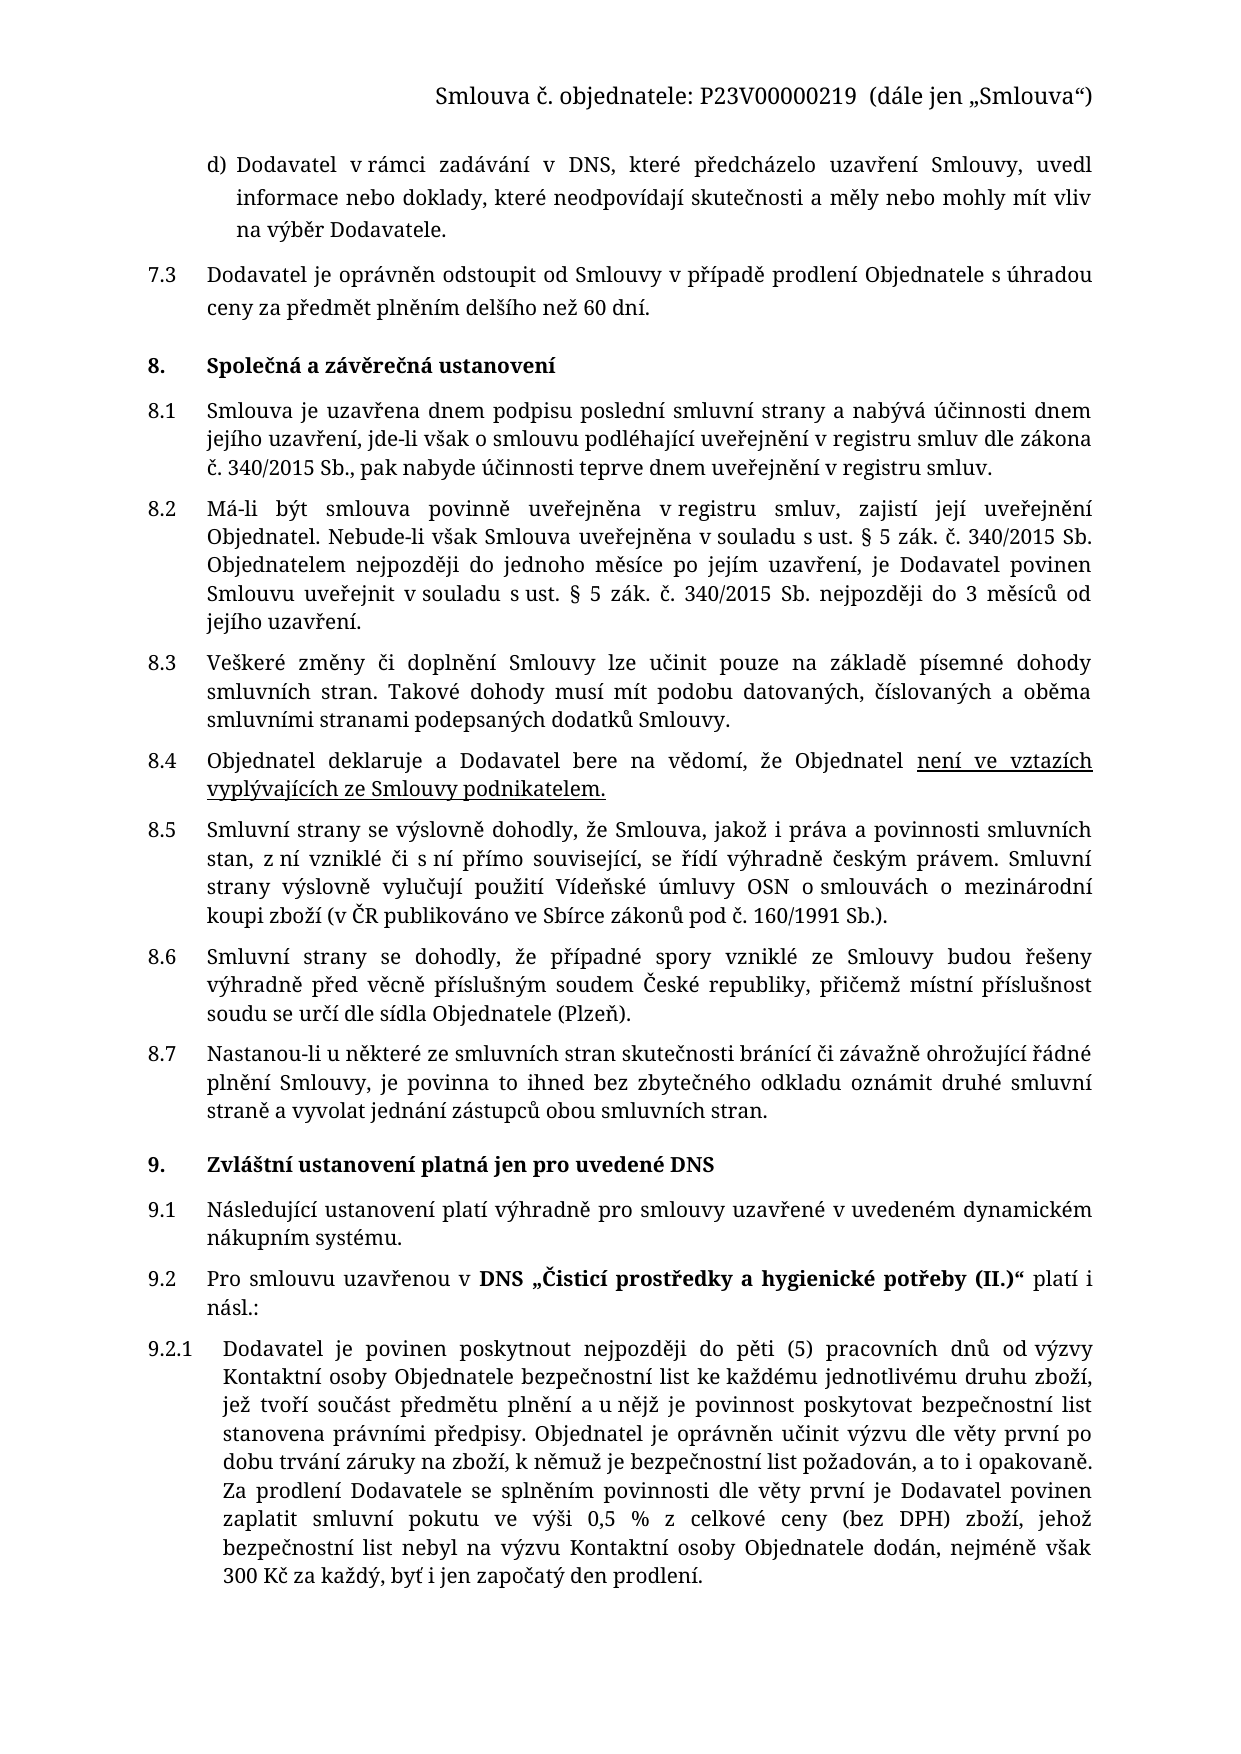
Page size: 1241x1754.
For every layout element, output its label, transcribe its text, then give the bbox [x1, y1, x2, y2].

list Smlouva je uzavřena dnem podpisu poslední smluvní strany a nabývá účinnosti dnem jejího uzavření, jde-li však o smlouvu podléhající uveřejnění v registru smluv dle zákona č. 340/2015 Sb., pak nabyde účinnosti teprve dnem uveřejnění v registru smluv. [148, 396, 1093, 481]
list Společná a závěrečná ustanovení [148, 351, 1093, 379]
list Dodavatel je povinen poskytnout nejpozději do pěti (5) pracovních dnů od výzvy Kontaktní osoby Objednatele bezpečnostní list ke každému jednotlivému druhu zboží, jež tvoří součást předmětu plnění a u nějž je povinnost poskytovat bezpečnostní list stanovena právními předpisy. Objednatel je oprávněn učinit výzvu dle věty první po dobu trvání záruky na zboží, k němuž je bezpečnostní list požadován, a to i opakovaně. Za prodlení Dodavatele se splněním povinnosti dle věty první je Dodavatel povinen zaplatit smluvní pokutu ve výši 0,5 % z celkové ceny (bez DPH) zboží, jehož bezpečnostní list nebyl na výzvu Kontaktní osoby Objednatele dodán, nejméně však 300 Kč za každý, byť i jen započatý den prodlení. [148, 1334, 1093, 1590]
list Dodavatel je oprávněn odstoupit od Smlouvy v případě prodlení Objednatele s úhradou ceny za předmět plněním delšího než 60 dní. [148, 261, 1093, 322]
list Má-li být smlouva povinně uveřejněna v registru smluv, zajistí její uveřejnění Objednatel. Nebude-li však Smlouva uveřejněna v souladu s ust. § 5 zák. č. 340/2015 Sb. Objednatelem nejpozději do jednoho měsíce po jejím uzavření, je Dodavatel povinen Smlouvu uveřejnit v souladu s ust. § 5 zák. č. 340/2015 Sb. nejpozději do 3 měsíců od jejího uzavření. [148, 494, 1093, 636]
list Objednatel deklaruje a Dodavatel bere na vědomí, že Objednatel není ve vztazích vyplývajících ze Smlouvy podnikatelem. [148, 746, 1093, 803]
list Veškeré změny či doplnění Smlouvy lze učinit pouze na základě písemné dohody smluvních stran. Takové dohody musí mít podobu datovaných, číslovaných a oběma smluvními stranami podepsaných dodatků Smlouvy. [148, 648, 1093, 734]
list Pro smlouvu uzavřenou v DNS „Čisticí prostředky a hygienické potřeby (II.)“ platí i násl.: [148, 1264, 1093, 1321]
list Nastanou-li u některé ze smluvních stran skutečnosti bránící či závažně ohrožující řádné plnění Smlouvy, je povinna to ihned bez zbytečného odkladu oznámit druhé smluvní straně a vyvolat jednání zástupců obou smluvních stran. [148, 1039, 1093, 1125]
list Smluvní strany se dohodly, že případné spory vzniklé ze Smlouvy budou řešeny výhradně před věcně příslušným soudem České republiky, přičemž místní příslušnost soudu se určí dle sídla Objednatele (Plzeň). [148, 942, 1093, 1027]
list Následující ustanovení platí výhradně pro smlouvy uzavřené v uvedeném dynamickém nákupním systému. [148, 1195, 1093, 1252]
list Zvláštní ustanovení platná jen pro uvedené DNS [148, 1150, 1093, 1178]
list Dodavatel v rámci zadávání v DNS, které předcházelo uzavření Smlouvy, uvedl informace nebo doklady, které neodpovídají skutečnosti a měly nebo mohly mít vliv na výběr Dodavatele. [207, 150, 1093, 244]
list Smluvní strany se výslovně dohodly, že Smlouva, jakož i práva a povinnosti smluvních stan, z ní vzniklé či s ní přímo související, se řídí výhradně českým právem. Smluvní strany výslovně vylučují použití Vídeňské úmluvy OSN o smlouvách o mezinárodní koupi zboží (v ČR publikováno ve Sbírce zákonů pod č. 160/1991 Sb.). [148, 816, 1093, 929]
